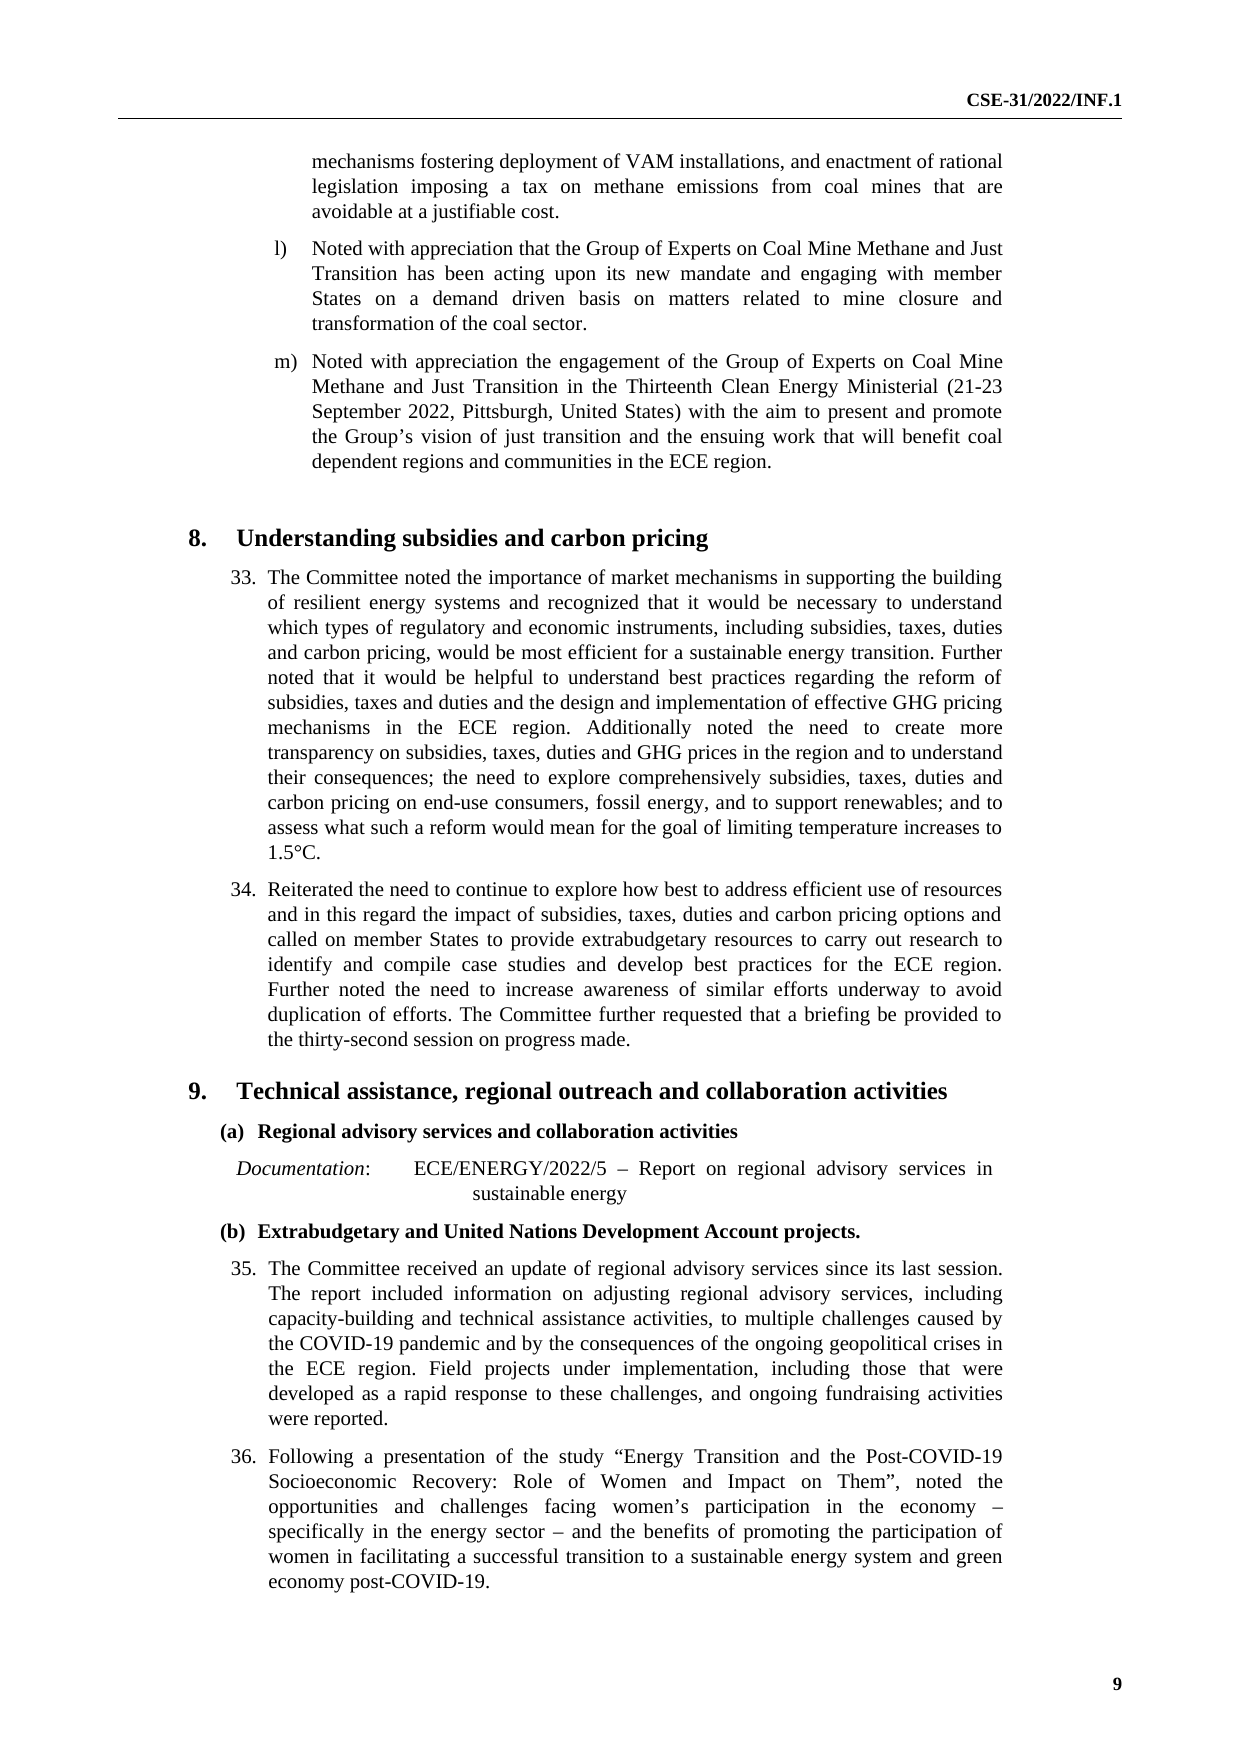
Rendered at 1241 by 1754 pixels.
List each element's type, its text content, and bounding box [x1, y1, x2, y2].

list Noted with appreciation the engagement of the Group of Experts on Coal Mine Methane and Just Transition in the Thirteenth Clean Energy Ministerial (21-23 September 2022, Pittsburgh, United States) with the aim to present and promote the Group’s vision of just transition and the ensuing work that will benefit coal dependent regions and communities in the ECE region. [274, 348, 1003, 473]
list Regional advisory services and collaboration activities [220, 1118, 1004, 1143]
list Reiterated the need to continue to explore how best to address efficient use of resources and in this regard the impact of subsidies, taxes, duties and carbon pricing options and called on member States to provide extrabudgetary resources to carry out research to identify and compile case studies and develop best practices for the ECE region. Further noted the need to increase awareness of similar efforts underway to avoid duplication of efforts. The Committee further requested that a briefing be provided to the thirty-second session on progress made. [230, 876, 1003, 1051]
list Noted with appreciation that the Group of Experts on Coal Mine Methane and Just Transition has been acting upon its new mandate and engaging with member States on a demand driven basis on matters related to mine closure and transformation of the coal sector. [274, 235, 1003, 335]
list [274, 148, 1003, 223]
list The Committee received an update of regional advisory services since its last session. The report included information on adjusting regional advisory services, including capacity-building and technical assistance activities, to multiple challenges caused by the COVID-19 pandemic and by the consequences of the ongoing geopolitical crises in the ECE region. Field projects under implementation, including those that were developed as a rapid response to these challenges, and ongoing fundraising activities were reported. [231, 1255, 1004, 1430]
text 9. Technical assistance, regional outreach and collaboration activities [118, 1076, 1003, 1105]
text 8. Understanding subsidies and carbon pricing [118, 523, 1003, 551]
list Following a presentation of the study “Energy Transition and the Post-COVID-19 Socioeconomic Recovery: Role of Women and Impact on Them”, noted the opportunities and challenges facing women’s participation in the economy – specifically in the energy sector – and the benefits of promoting the participation of women in facilitating a successful transition to a sustainable energy system and green economy post-COVID-19. [231, 1443, 1004, 1593]
list The Committee noted the importance of market mechanisms in supporting the building of resilient energy systems and recognized that it would be necessary to understand which types of regulatory and economic instruments, including subsidies, taxes, duties and carbon pricing, would be most efficient for a sustainable energy transition. Further noted that it would be helpful to understand best practices regarding the reform of subsidies, taxes and duties and the design and implementation of effective GHG pricing mechanisms in the ECE region. Additionally noted the need to create more transparency on subsidies, taxes, duties and GHG prices in the region and to understand their consequences; the need to explore comprehensively subsidies, taxes, duties and carbon pricing on end-use consumers, fossil energy, and to support renewables; and to assess what such a reform would mean for the goal of limiting temperature increases to 1.5°C. [230, 564, 1003, 864]
list Extrabudgetary and United Nations Development Account projects. [220, 1218, 1004, 1243]
text Documentation: ECE/ENERGY/2022/5 – Report on regional advisory services in sustainable energy [236, 1155, 1004, 1205]
